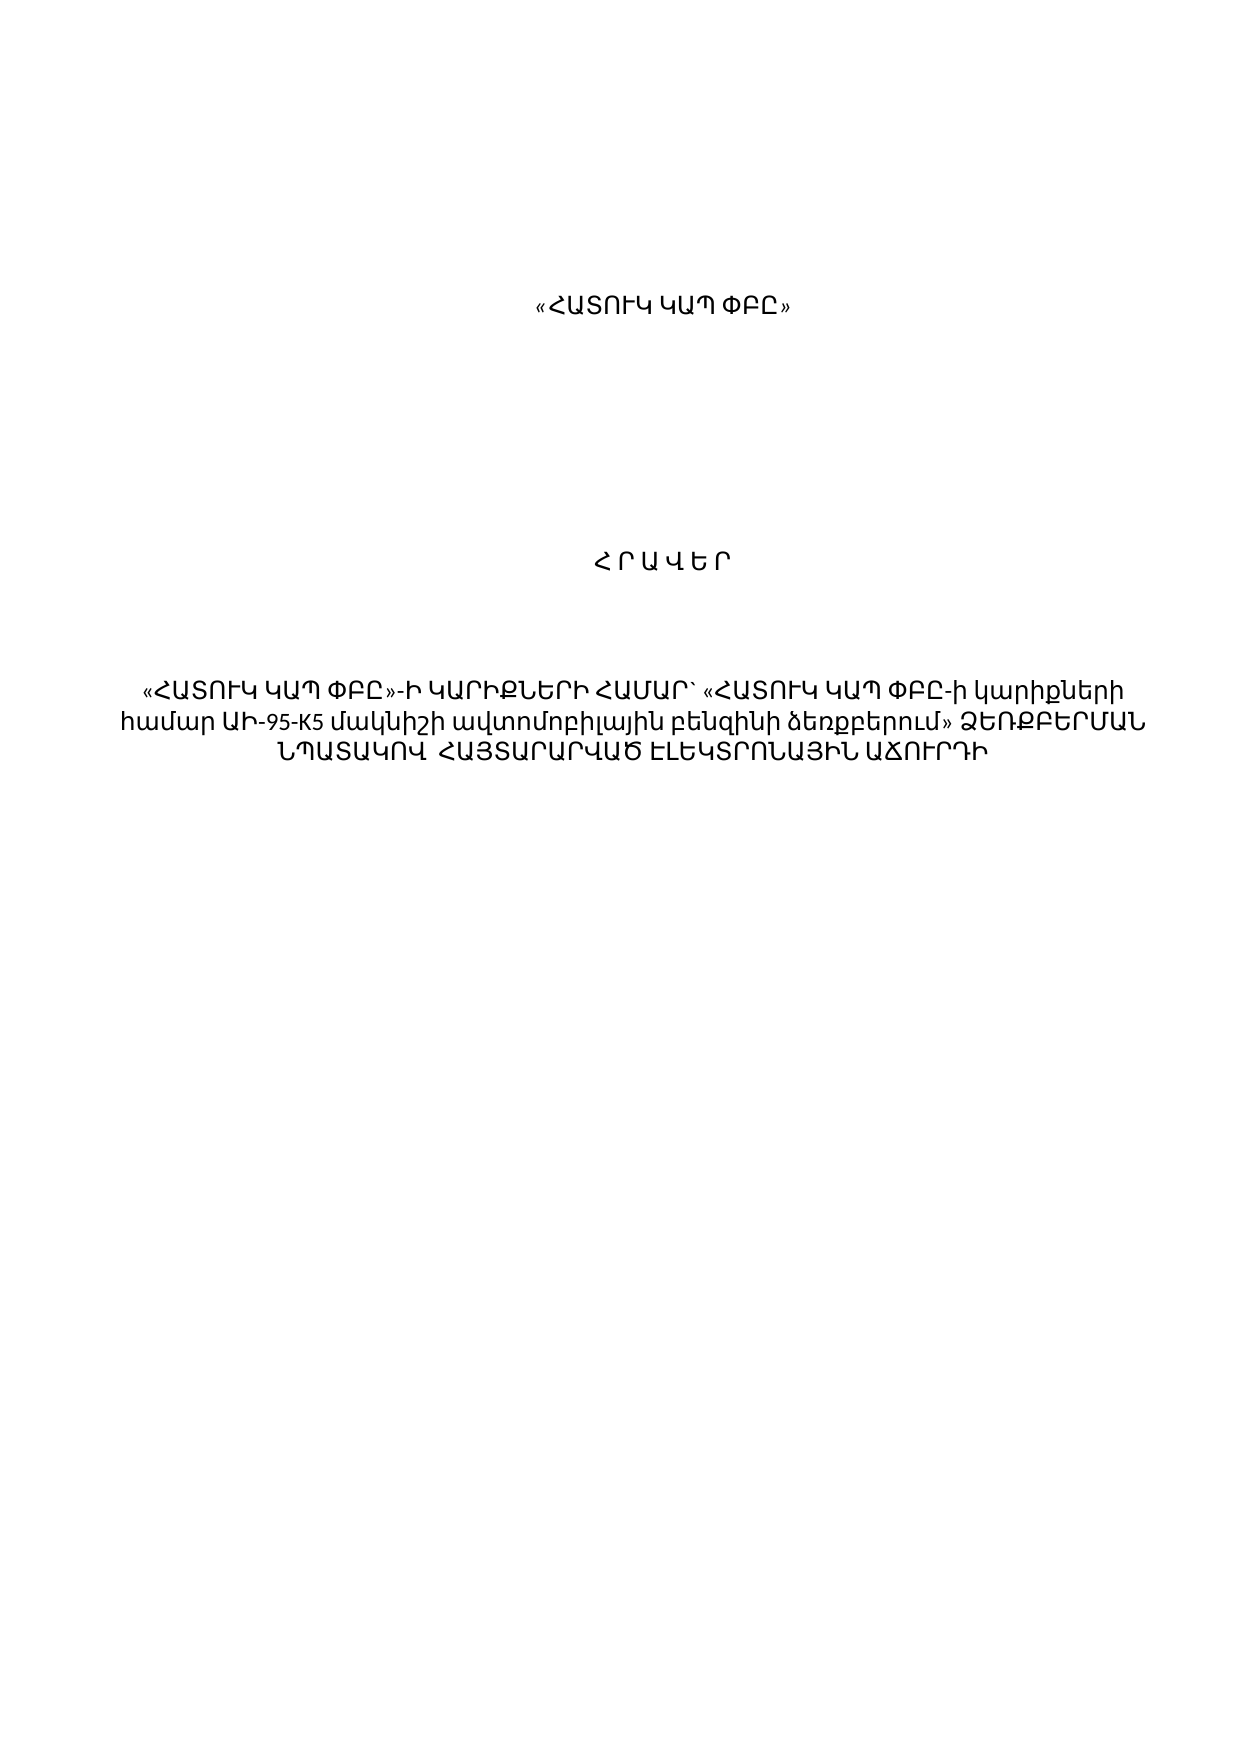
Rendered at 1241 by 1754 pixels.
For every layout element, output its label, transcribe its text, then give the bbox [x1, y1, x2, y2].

text « ՀԱՏՈՒԿ ԿԱՊ ՓԲԸ» [94, 290, 1172, 321]
text Հ Ր Ա Վ Ե Ր [94, 546, 1172, 577]
text «ՀԱՏՈՒԿ ԿԱՊ ՓԲԸ»-Ի ԿԱՐԻՔՆԵՐԻ ՀԱՄԱՐ` «ՀԱՏՈՒԿ ԿԱՊ ՓԲԸ-ի կարիքների համար ԱԻ-95-K5 մակնիշի ավտոմոբիլային բենզինի ձեռքբերում» ՁԵՌՔԲԵՐՄԱՆ ՆՊԱՏԱԿՈՎ ՀԱՅՏԱՐԱՐՎԱԾ ԷԼԵԿՏՐՈՆԱՅԻՆ ԱՃՈՒՐԴԻ [94, 676, 1172, 767]
